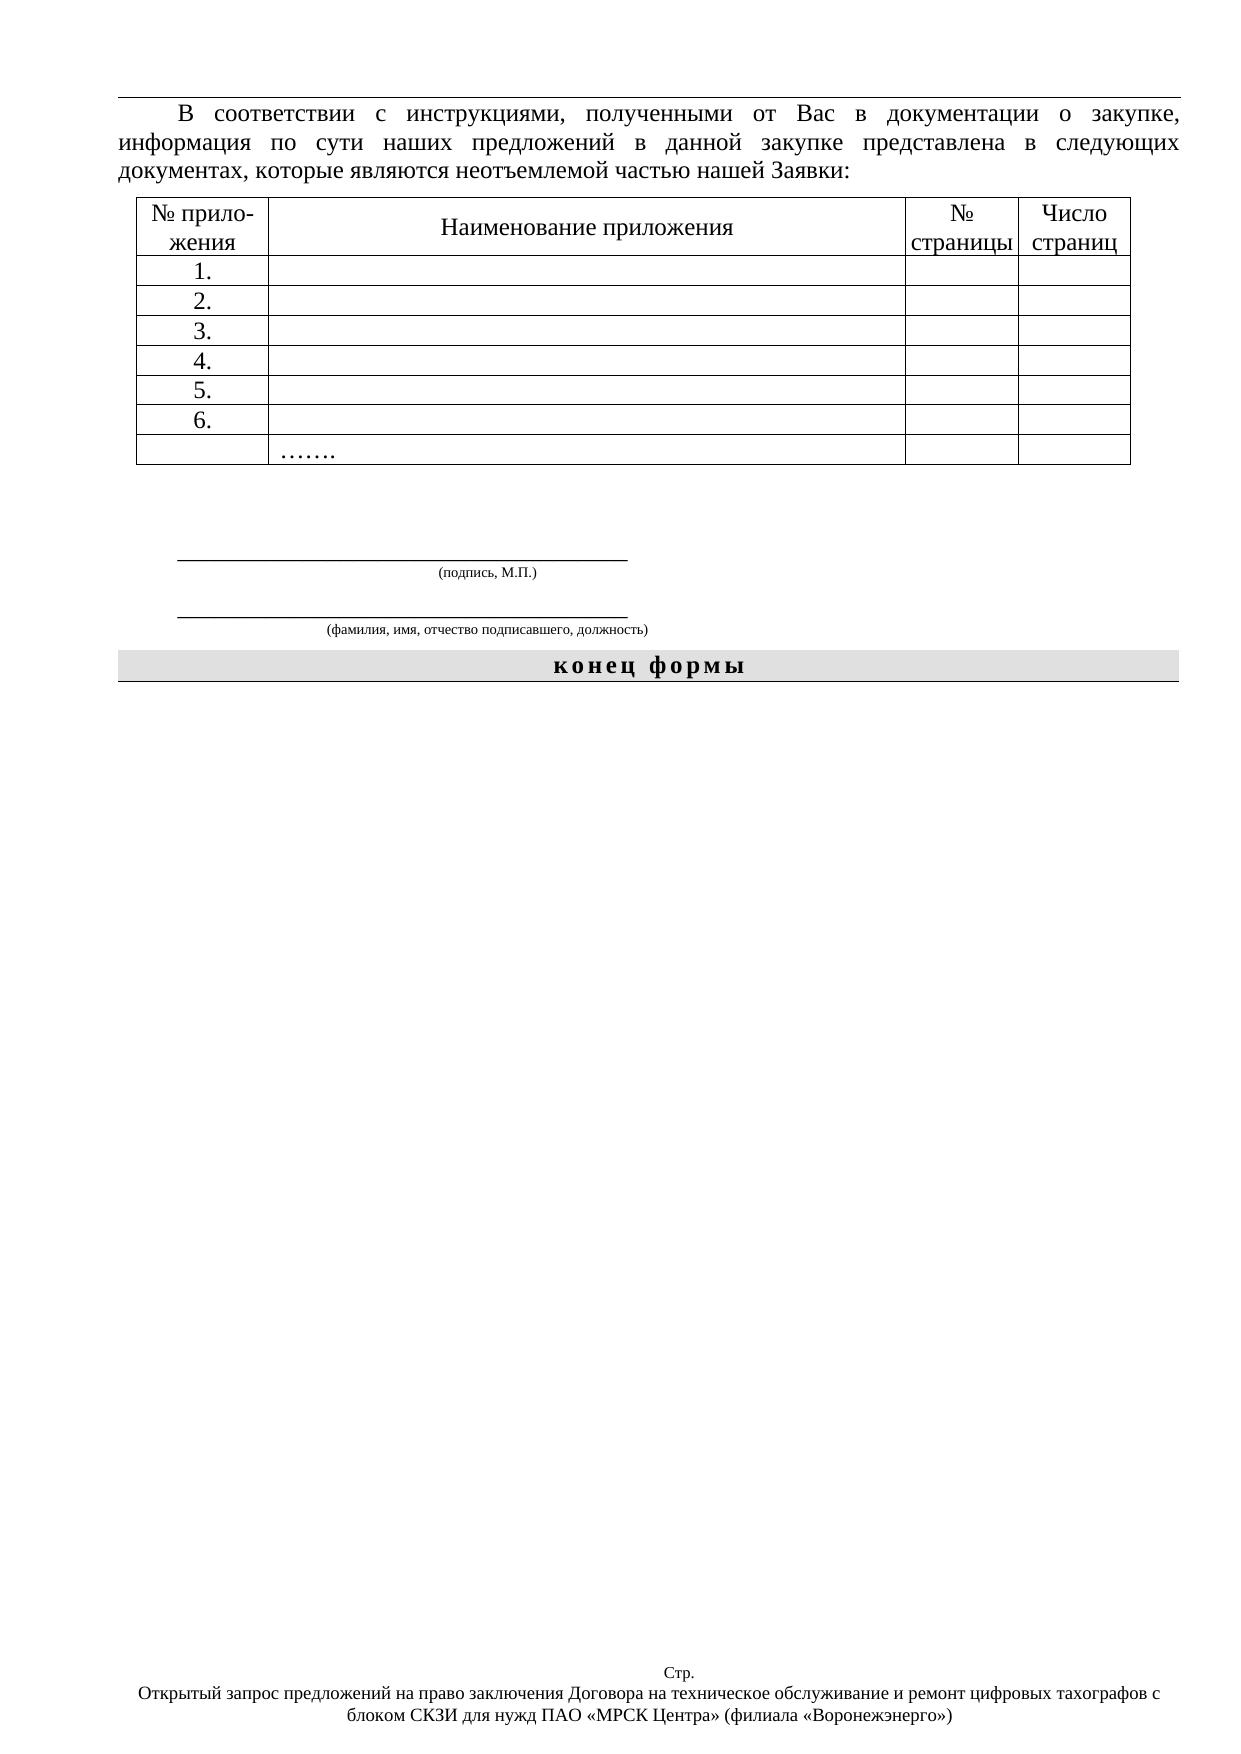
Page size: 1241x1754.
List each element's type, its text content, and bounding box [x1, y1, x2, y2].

table_cell [1019, 405, 1130, 434]
table_cell 2. [137, 286, 268, 315]
table_cell [269, 405, 905, 434]
table_cell 5. [137, 376, 268, 404]
table_cell 1. [137, 256, 268, 285]
table_cell [906, 256, 1018, 285]
table_header № страницы [906, 198, 1018, 255]
table_cell [269, 256, 905, 285]
table_cell [1019, 346, 1130, 374]
table_cell [137, 435, 268, 464]
table_cell [1019, 435, 1130, 464]
table_header Число страниц [1019, 198, 1130, 255]
text (фамилия, имя, отчество подписавшего, должность) [118, 621, 797, 650]
table_cell [906, 376, 1018, 404]
table_cell [1019, 256, 1130, 285]
table_header № прило-жения [137, 198, 268, 255]
table_cell [906, 435, 1018, 464]
table_cell [906, 346, 1018, 374]
table_cell [1019, 286, 1130, 315]
text ____________________________________ [118, 592, 1181, 621]
table_cell [269, 376, 905, 404]
text В соответствии с инструкциями, полученными от Вас в документации о закупке, информация по сути наших предложений в данной закупке представлена в следующих документах, которые являются неотъемлемой частью нашей Заявки: [118, 98, 1181, 184]
table_cell [1019, 316, 1130, 345]
table_cell 3. [137, 316, 268, 345]
table_cell [269, 286, 905, 315]
table_cell ……. [269, 435, 905, 464]
text (подпись, М.П.) [118, 564, 797, 592]
text конец формы [118, 650, 1179, 681]
table_cell 4. [137, 346, 268, 374]
table_cell [906, 405, 1018, 434]
table_cell [906, 316, 1018, 345]
table_cell [269, 316, 905, 345]
table_header Наименование приложения [269, 198, 905, 255]
table_cell [906, 286, 1018, 315]
table_cell 6. [137, 405, 268, 434]
table_cell [1019, 376, 1130, 404]
table_cell [269, 346, 905, 374]
text ____________________________________ [118, 535, 1181, 564]
